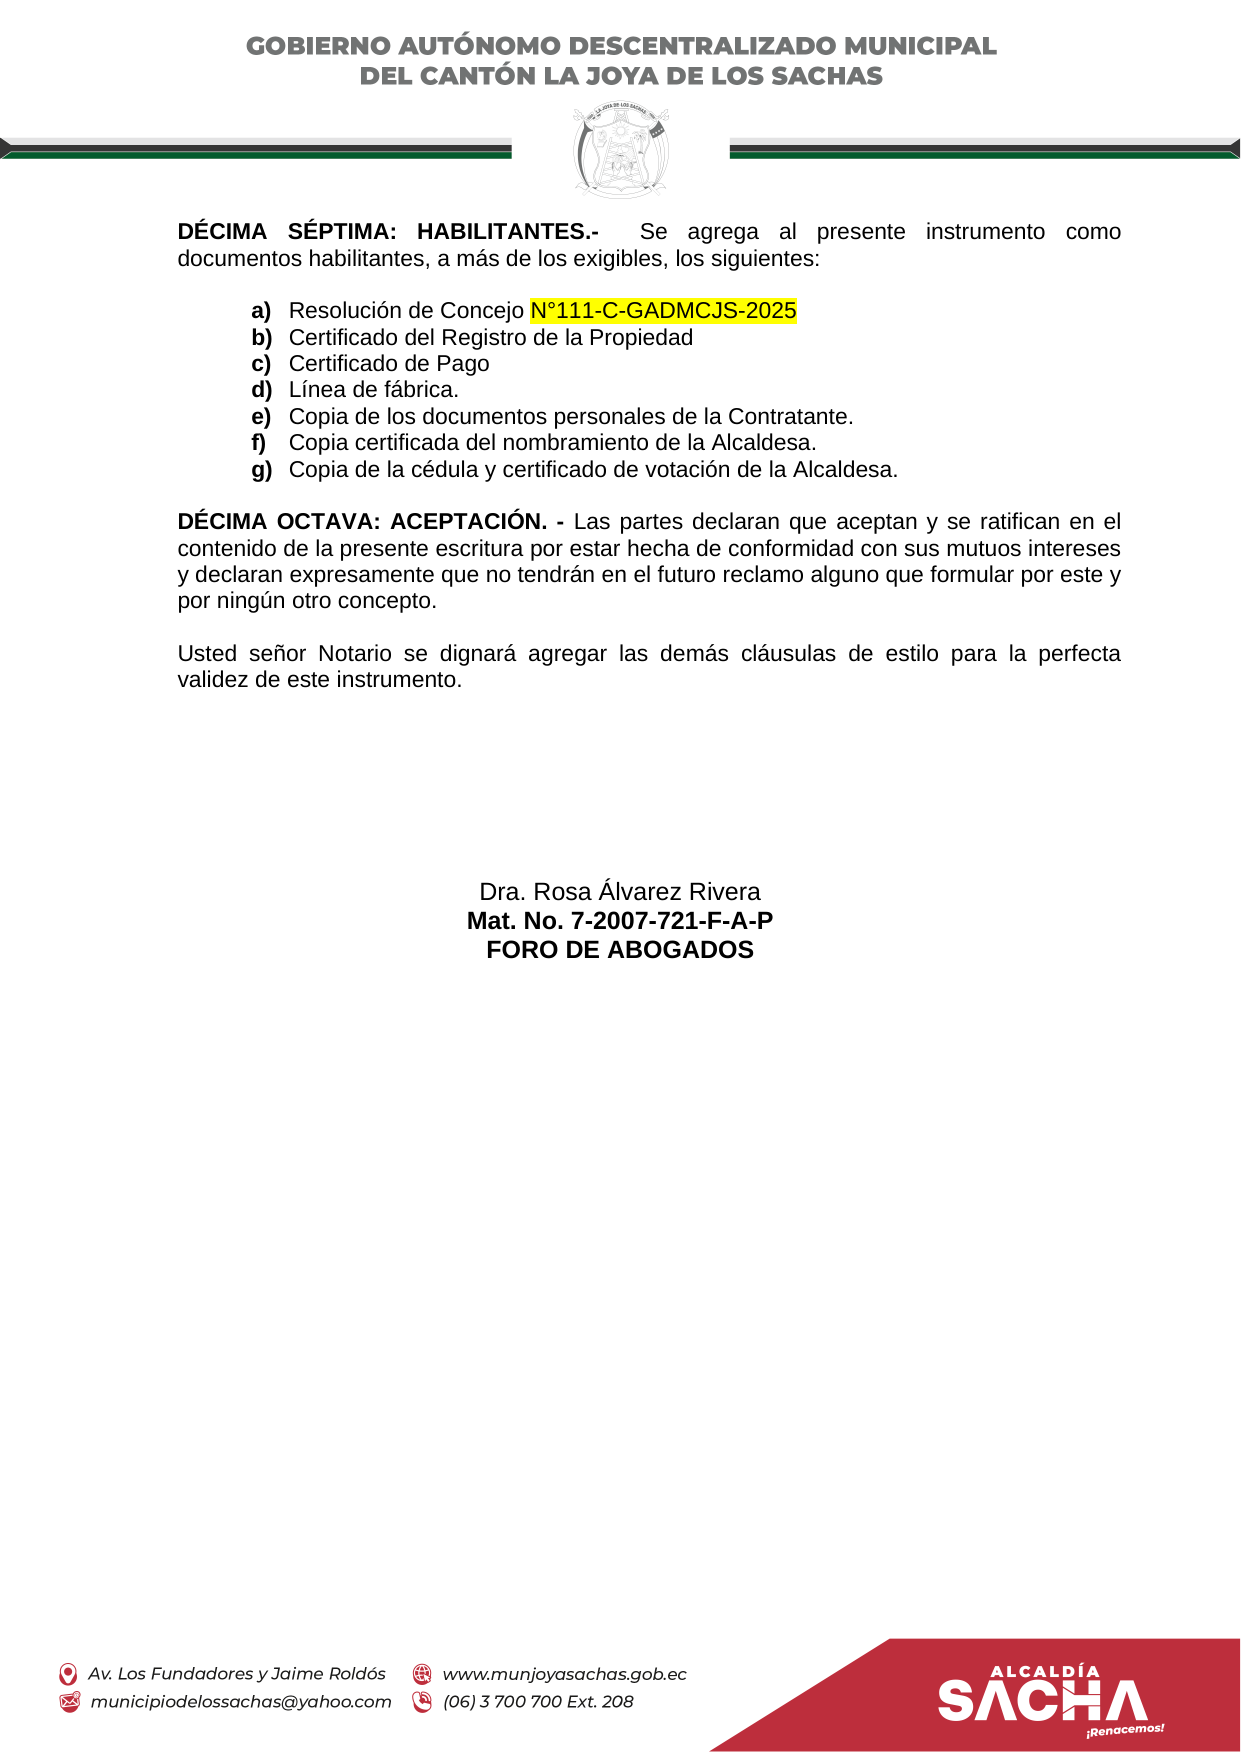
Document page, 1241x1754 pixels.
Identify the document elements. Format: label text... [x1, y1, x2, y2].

picture [0, 0, 1241, 1753]
list Línea de fábrica. [251, 376, 1122, 403]
list Copia certificada del nombramiento de la Alcaldesa. [251, 429, 1122, 456]
list Certificado de Pago [251, 350, 1122, 376]
text DÉCIMA OCTAVA: ACEPTACIÓN. - Las partes declaran que aceptan y se ratifican en el contenido de la presente escritura por estar hecha de conformidad con sus mutuos intereses y declaran expresamente que no tendrán en el futuro reclamo alguno que formular por este y por ningún otro concepto. [177, 508, 1122, 614]
text Mat. No. 7-2007-721-F-A-P [177, 906, 1063, 935]
list Certificado del Registro de la Propiedad [251, 324, 1122, 350]
text FORO DE ABOGADOS [177, 935, 1063, 963]
list Copia de la cédula y certificado de votación de la Alcaldesa. [251, 456, 1122, 482]
text Dra. Rosa Álvarez Rivera [177, 877, 1063, 906]
text Usted señor Notario se dignará agregar las demás cláusulas de estilo para la perfecta validez de este instrumento. [177, 640, 1122, 693]
list Copia de los documentos personales de la Contratante. [251, 403, 1122, 429]
list Resolución de Concejo N°111-C-GADMCJS-2025 [251, 297, 1122, 324]
text DÉCIMA SÉPTIMA: HABILITANTES.- Se agrega al presente instrumento como documentos habilitantes, a más de los exigibles, los siguientes: [177, 218, 1122, 271]
